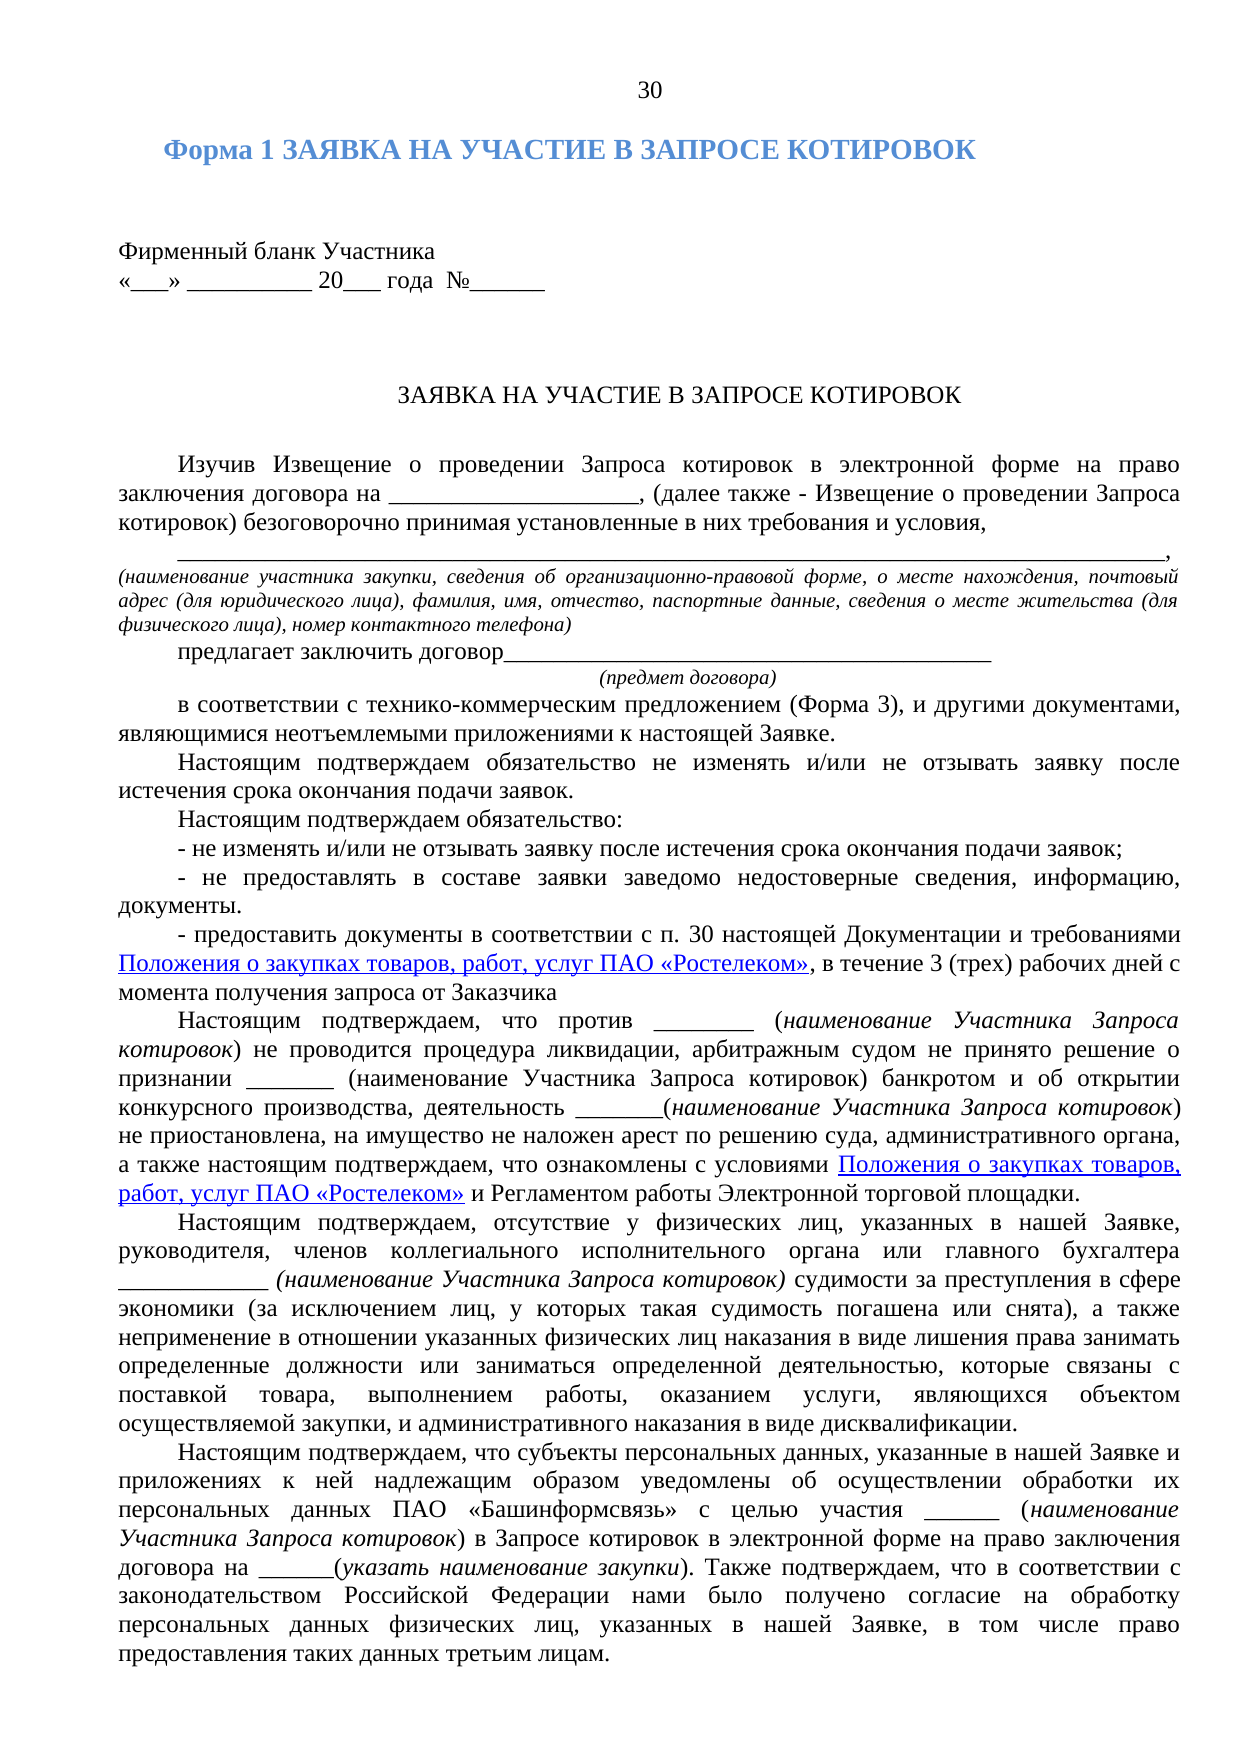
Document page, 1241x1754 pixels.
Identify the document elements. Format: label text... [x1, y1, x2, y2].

text - не изменять и/или не отзывать заявку после истечения срока окончания подачи заявок; [118, 833, 1181, 862]
text Настоящим подтверждаем, что против ________ (наименование Участника Запроса котировок) не проводится процедура ликвидации, арбитражным судом не принято решение о признании _______ (наименование Участника Запроса котировок) банкротом и об открытии конкурсного производства, деятельность _______(наименование Участника Запроса котировок) не приостановлена, на имущество не наложен арест по решению суда, административного органа, а также настоящим подтверждаем, что ознакомлены с условиями Положения о закупках товаров, работ, услуг ПАО «Ростелеком» и Регламентом работы Электронной торговой площадки. [118, 1006, 1181, 1207]
text в соответствии с технико-коммерческим предложением (Форма 3), и другими документами, являющимися неотъемлемыми приложениями к настоящей Заявке. [118, 689, 1181, 747]
text «___» __________ 20___ года №______ [118, 265, 1181, 293]
text Настоящим подтверждаем обязательство не изменять и/или не отзывать заявку после истечения срока окончания подачи заявок. [118, 747, 1181, 804]
text Форма 1 ЗАЯВКА НА УЧАСТИЕ В ЗАПРОСЕ КОТИРОВОК [163, 132, 1181, 166]
text - предоставить документы в соответствии с п. 30 настоящей Документации и требованиями Положения о закупках товаров, работ, услуг ПАО «Ростелеком», в течение 3 (трех) рабочих дней с момента получения запроса от Заказчика [118, 919, 1181, 1006]
text Настоящим подтверждаем, отсутствие у физических лиц, указанных в нашей Заявке, руководителя, членов коллегиального исполнительного органа или главного бухгалтера ____________ (наименование Участника Запроса котировок) судимости за преступления в сфере экономики (за исключением лиц, у которых такая судимость погашена или снята), а также неприменение в отношении указанных физических лиц наказания в виде лишения права занимать определенные должности или заниматься определенной деятельностью, которые связаны с поставкой товара, выполнением работы, оказанием услуги, являющихся объектом осуществляемой закупки, и административного наказания в виде дисквалификации. [118, 1207, 1181, 1437]
text Настоящим подтверждаем, что субъекты персональных данных, указанные в нашей Заявке и приложениях к ней надлежащим образом уведомлены об осуществлении обработки их персональных данных ПАО «Башинформсвязь» с целью участия ______ (наименование Участника Запроса котировок) в Запросе котировок в электронной форме на право заключения договора на ______(указать наименование закупки). Также подтверждаем, что в соответствии с законодательством Российской Федерации нами было получено согласие на обработку персональных данных физических лиц, указанных в нашей Заявке, в том числе право предоставления таких данных третьим лицам. [118, 1437, 1181, 1667]
text _______________________________________________________________________________, (наименование участника закупки, сведения об организационно-правовой форме, о месте нахождения, почтовый адрес (для юридического лица), фамилия, имя, отчество, паспортные данные, сведения о месте жительства (для физического лица), номер контактного телефона) [118, 536, 1181, 636]
text (предмет договора) [118, 665, 1181, 689]
text предлагает заключить договор_______________________________________ [118, 636, 1181, 665]
text Изучив Извещение о проведении Запроса котировок в электронной форме на право заключения договора на ____________________, (далее также - Извещение о проведении Запроса котировок) безоговорочно принимая установленные в них требования и условия, [118, 449, 1181, 536]
text Настоящим подтверждаем обязательство: [118, 804, 1181, 833]
text - не предоставлять в составе заявки заведомо недостоверные сведения, информацию, документы. [118, 862, 1181, 919]
text ЗАЯВКА НА УЧАСТИЕ В ЗАПРОСЕ КОТИРОВОК [118, 380, 1181, 408]
text Фирменный бланк Участника [118, 236, 1181, 265]
